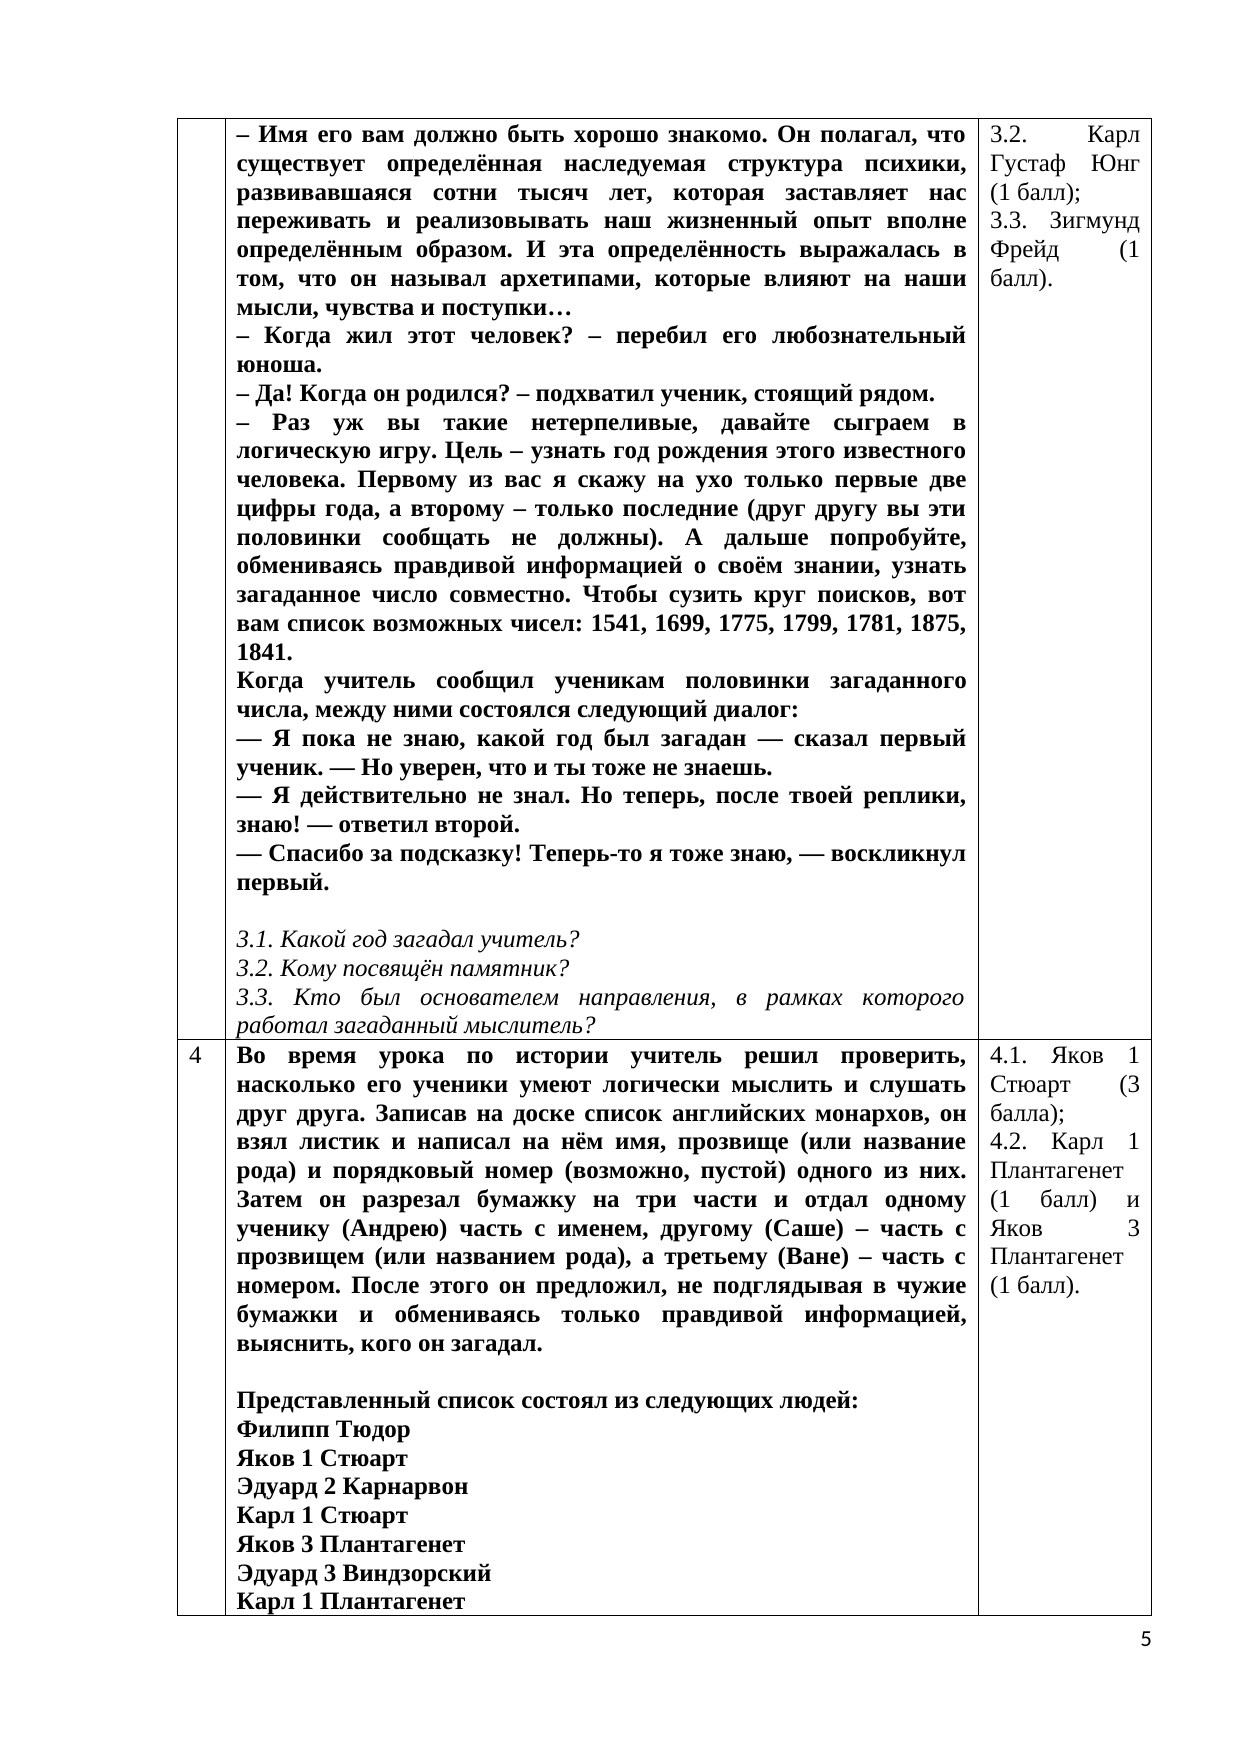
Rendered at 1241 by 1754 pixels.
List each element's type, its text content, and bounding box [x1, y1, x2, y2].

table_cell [226, 119, 978, 1039]
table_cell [979, 1040, 1151, 1615]
table_cell 4 [178, 1040, 225, 1615]
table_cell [979, 119, 1151, 1039]
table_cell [226, 1040, 978, 1615]
table_cell 3 [178, 119, 225, 1039]
